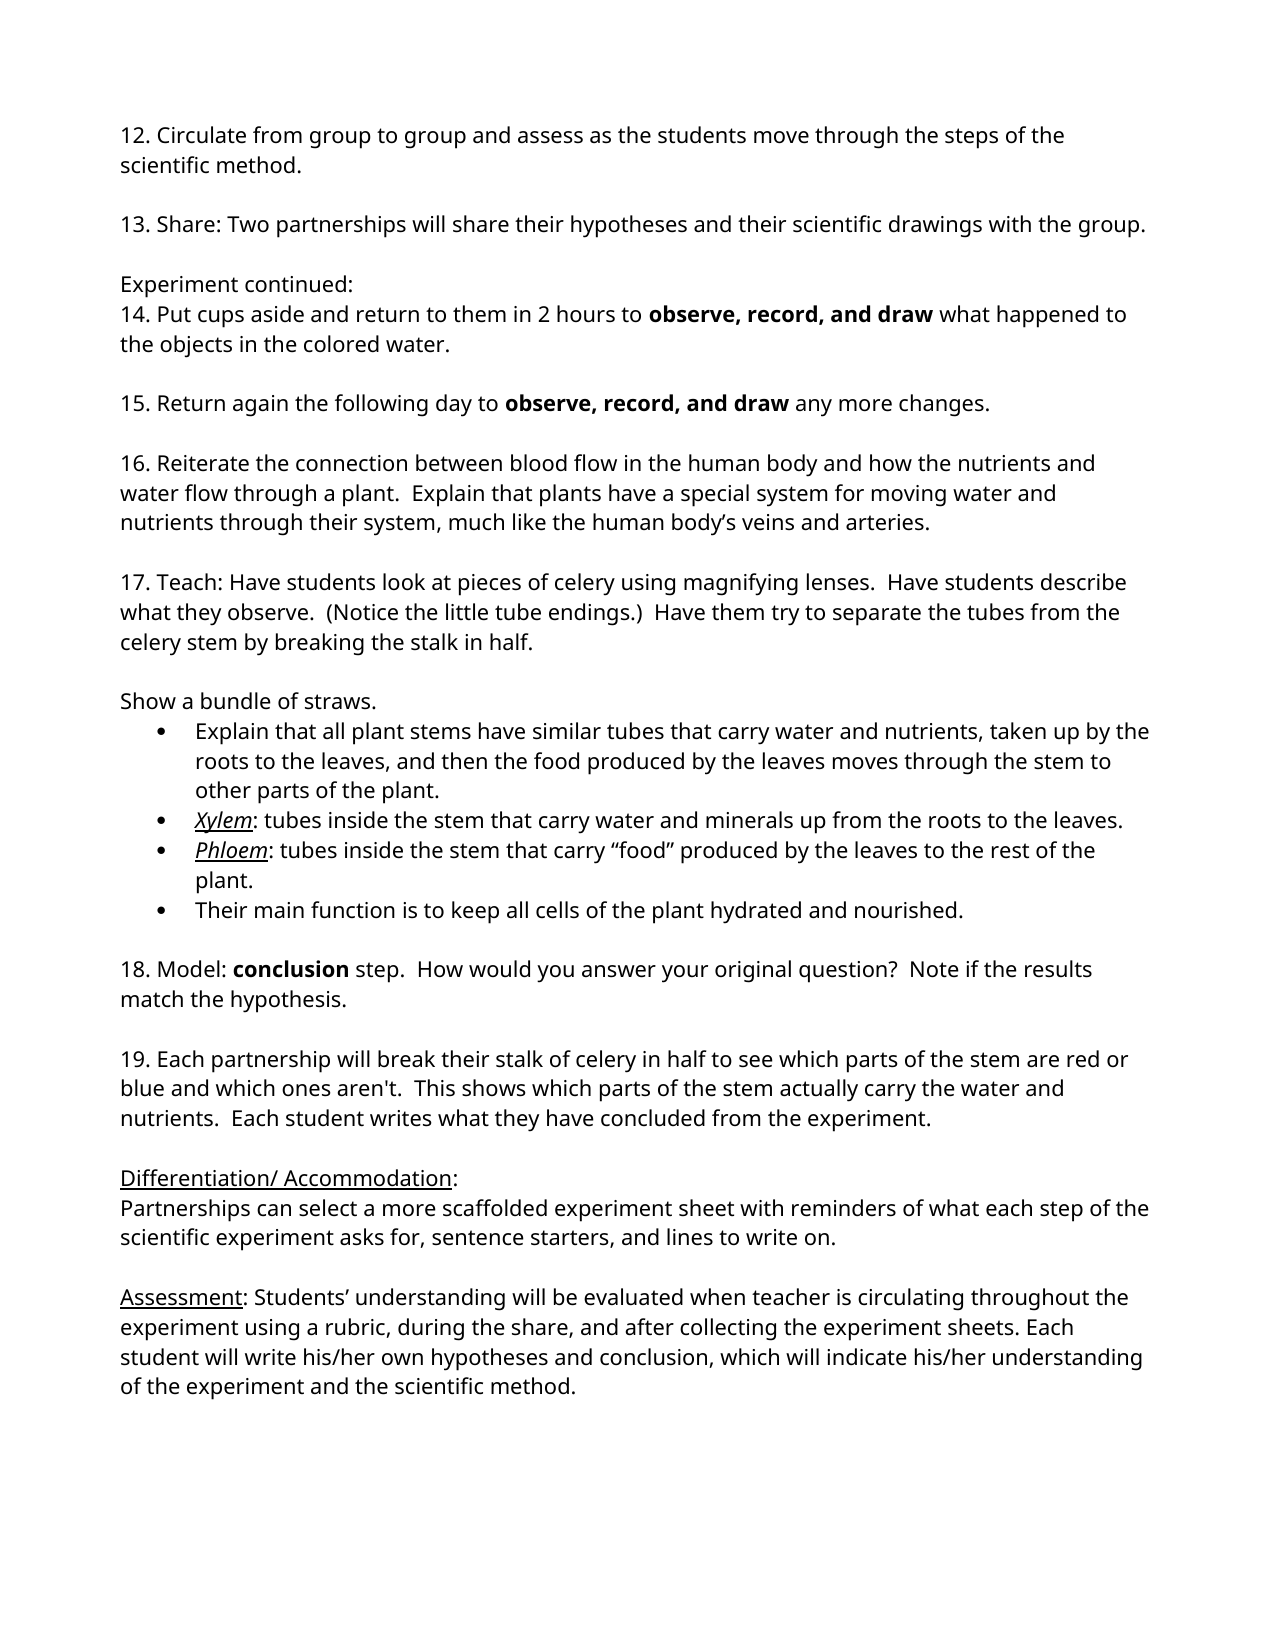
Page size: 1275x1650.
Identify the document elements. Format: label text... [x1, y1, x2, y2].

text 17. Teach: Have students look at pieces of celery using magnifying lenses. Have students describe what they observe. (Notice the little tube endings.) Have them try to separate the tubes from the celery stem by breaking the stalk in half. [120, 567, 1155, 656]
text 15. Return again the following day to observe, record, and draw any more changes. [120, 388, 1155, 418]
text Show a bundle of straws. [120, 686, 1155, 716]
list Xylem: tubes inside the stem that carry water and minerals up from the roots to the leaves. [157, 805, 1155, 835]
text 12. Circulate from group to group and assess as the students move through the steps of the scientific method. [120, 120, 1155, 179]
text Partnerships can select a more scaffolded experiment sheet with reminders of what each step of the scientific experiment asks for, sentence starters, and lines to write on. [120, 1192, 1155, 1252]
text Differentiation/ Accommodation: [120, 1163, 1155, 1192]
text Assessment: Students’ understanding will be evaluated when teacher is circulating throughout the experiment using a rubric, during the share, and after collecting the experiment sheets. Each student will write his/her own hypotheses and conclusion, which will indicate his/her understanding of the experiment and the scientific method. [120, 1282, 1155, 1401]
list Phloem: tubes inside the stem that carry “food” produced by the leaves to the rest of the plant. [157, 835, 1155, 894]
text 18. Model: conclusion step. How would you answer your original question? Note if the results match the hypothesis. [120, 954, 1155, 1014]
text 16. Reiterate the connection between blood flow in the human body and how the nutrients and water flow through a plant. Explain that plants have a special system for moving water and nutrients through their system, much like the human body’s veins and arteries. [120, 448, 1155, 537]
text 19. Each partnership will break their stalk of celery in half to see which parts of the stem are red or blue and which ones aren't. This shows which parts of the stem actually carry the water and nutrients. Each student writes what they have concluded from the experiment. [120, 1043, 1155, 1133]
text Experiment continued: [120, 269, 1155, 299]
list Their main function is to keep all cells of the plant hydrated and nourished. [157, 894, 1155, 924]
text 13. Share: Two partnerships will share their hypotheses and their scientific drawings with the group. [120, 209, 1155, 239]
list Explain that all plant stems have similar tubes that carry water and nutrients, taken up by the roots to the leaves, and then the food produced by the leaves moves through the stem to other parts of the plant. [157, 716, 1155, 805]
text 14. Put cups aside and return to them in 2 hours to observe, record, and draw what happened to the objects in the colored water. [120, 299, 1155, 358]
